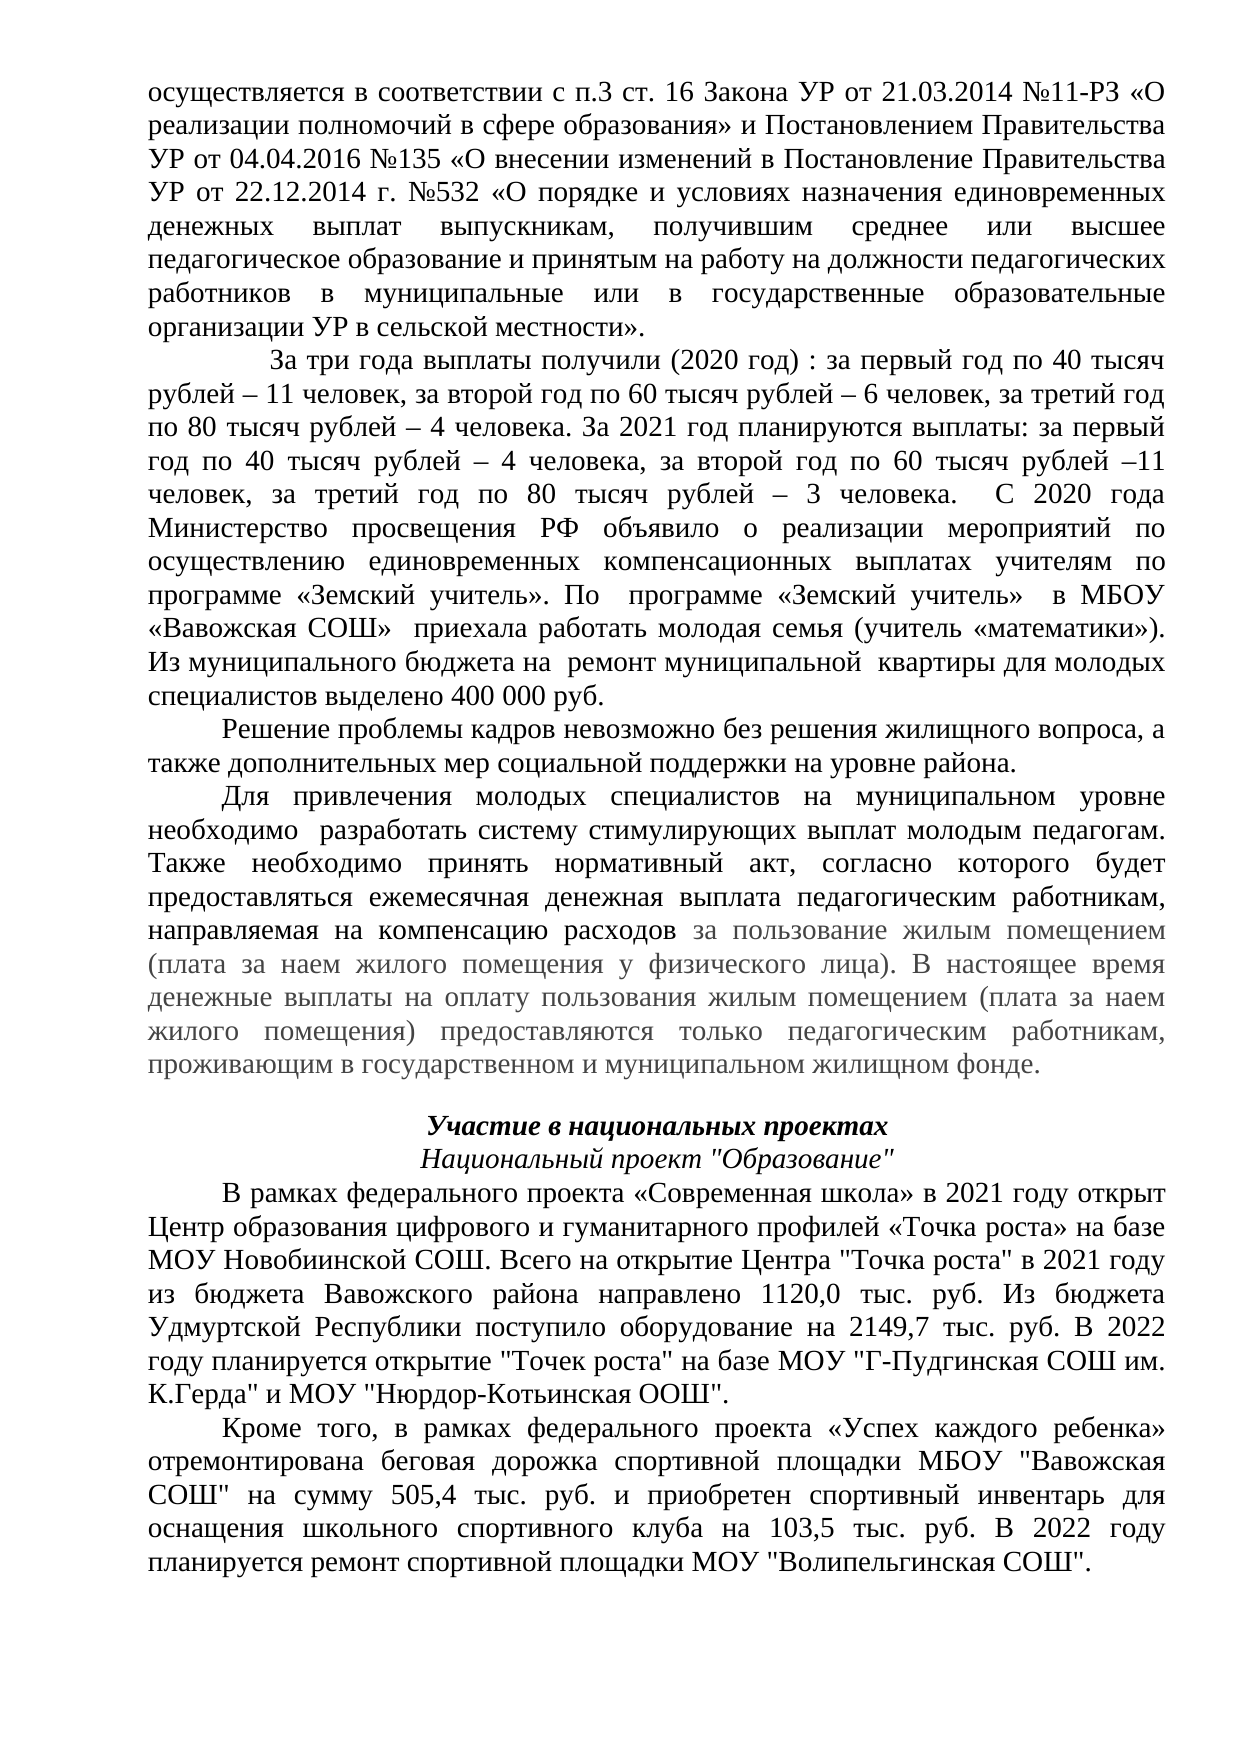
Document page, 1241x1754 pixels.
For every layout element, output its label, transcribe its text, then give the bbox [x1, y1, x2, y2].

text Решение проблемы кадров невозможно без решения жилищного вопроса, а также дополнительных мер социальной поддержки на уровне района. [148, 711, 1167, 778]
text Для привлечения молодых специалистов на муниципальном уровне необходимо разработать систему стимулирующих выплат молодым педагогам. Также необходимо принять нормативный акт, согласно которого будет предоставляться ежемесячная денежная выплата педагогическим работникам, направляемая на компенсацию расходов за пользование жилым помещением (плата за наем жилого помещения у физического лица). В настоящее время денежные выплаты на оплату пользования жилым помещением (плата за наем жилого помещения) предоставляются только педагогическим работникам, проживающим в государственном и муниципальном жилищном фонде. [148, 778, 1167, 1080]
text В рамках федерального проекта «Современная школа» в 2021 году открыт Центр образования цифрового и гуманитарного профилей «Точка роста» на базе МОУ Новобиинской СОШ. Всего на открытие Центра "Точка роста" в 2021 году из бюджета Вавожского района направлено 1120,0 тыс. руб. Из бюджета Удмуртской Республики поступило оборудование на 2149,7 тыс. руб. В 2022 году планируется открытие "Точек роста" на базе МОУ "Г-Пудгинская СОШ им. К.Герда" и МОУ "Нюрдор-Котьинская ООШ". [148, 1175, 1167, 1410]
text За три года выплаты получили (2020 год) : за первый год по 40 тысяч рублей – 11 человек, за второй год по 60 тысяч рублей – 6 человек, за третий год по 80 тысяч рублей – 4 человека. За 2021 год планируются выплаты: за первый год по 40 тысяч рублей – 4 человека, за второй год по 60 тысяч рублей –11 человек, за третий год по 80 тысяч рублей – 3 человека. С 2020 года Министерство просвещения РФ объявило о реализации мероприятий по осуществлению единовременных компенсационных выплатах учителям по программе «Земский учитель». По программе «Земский учитель» в МБОУ «Вавожская СОШ» приехала работать молодая семья (учитель «математики»). Из муниципального бюджета на ремонт муниципальной квартиры для молодых специалистов выделено 400 000 руб. [148, 342, 1167, 711]
text Кроме того, в рамках федерального проекта «Успех каждого ребенка» отремонтирована беговая дорожка спортивной площадки МБОУ "Вавожская СОШ" на сумму 505,4 тыс. руб. и приобретен спортивный инвентарь для оснащения школьного спортивного клуба на 103,5 тыс. руб. В 2022 году планируется ремонт спортивной площадки МОУ "Волипельгинская СОШ". [148, 1410, 1167, 1578]
text Участие в национальных проектах [148, 1108, 1167, 1142]
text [148, 74, 1167, 342]
text Национальный проект "Образование" [148, 1142, 1167, 1175]
